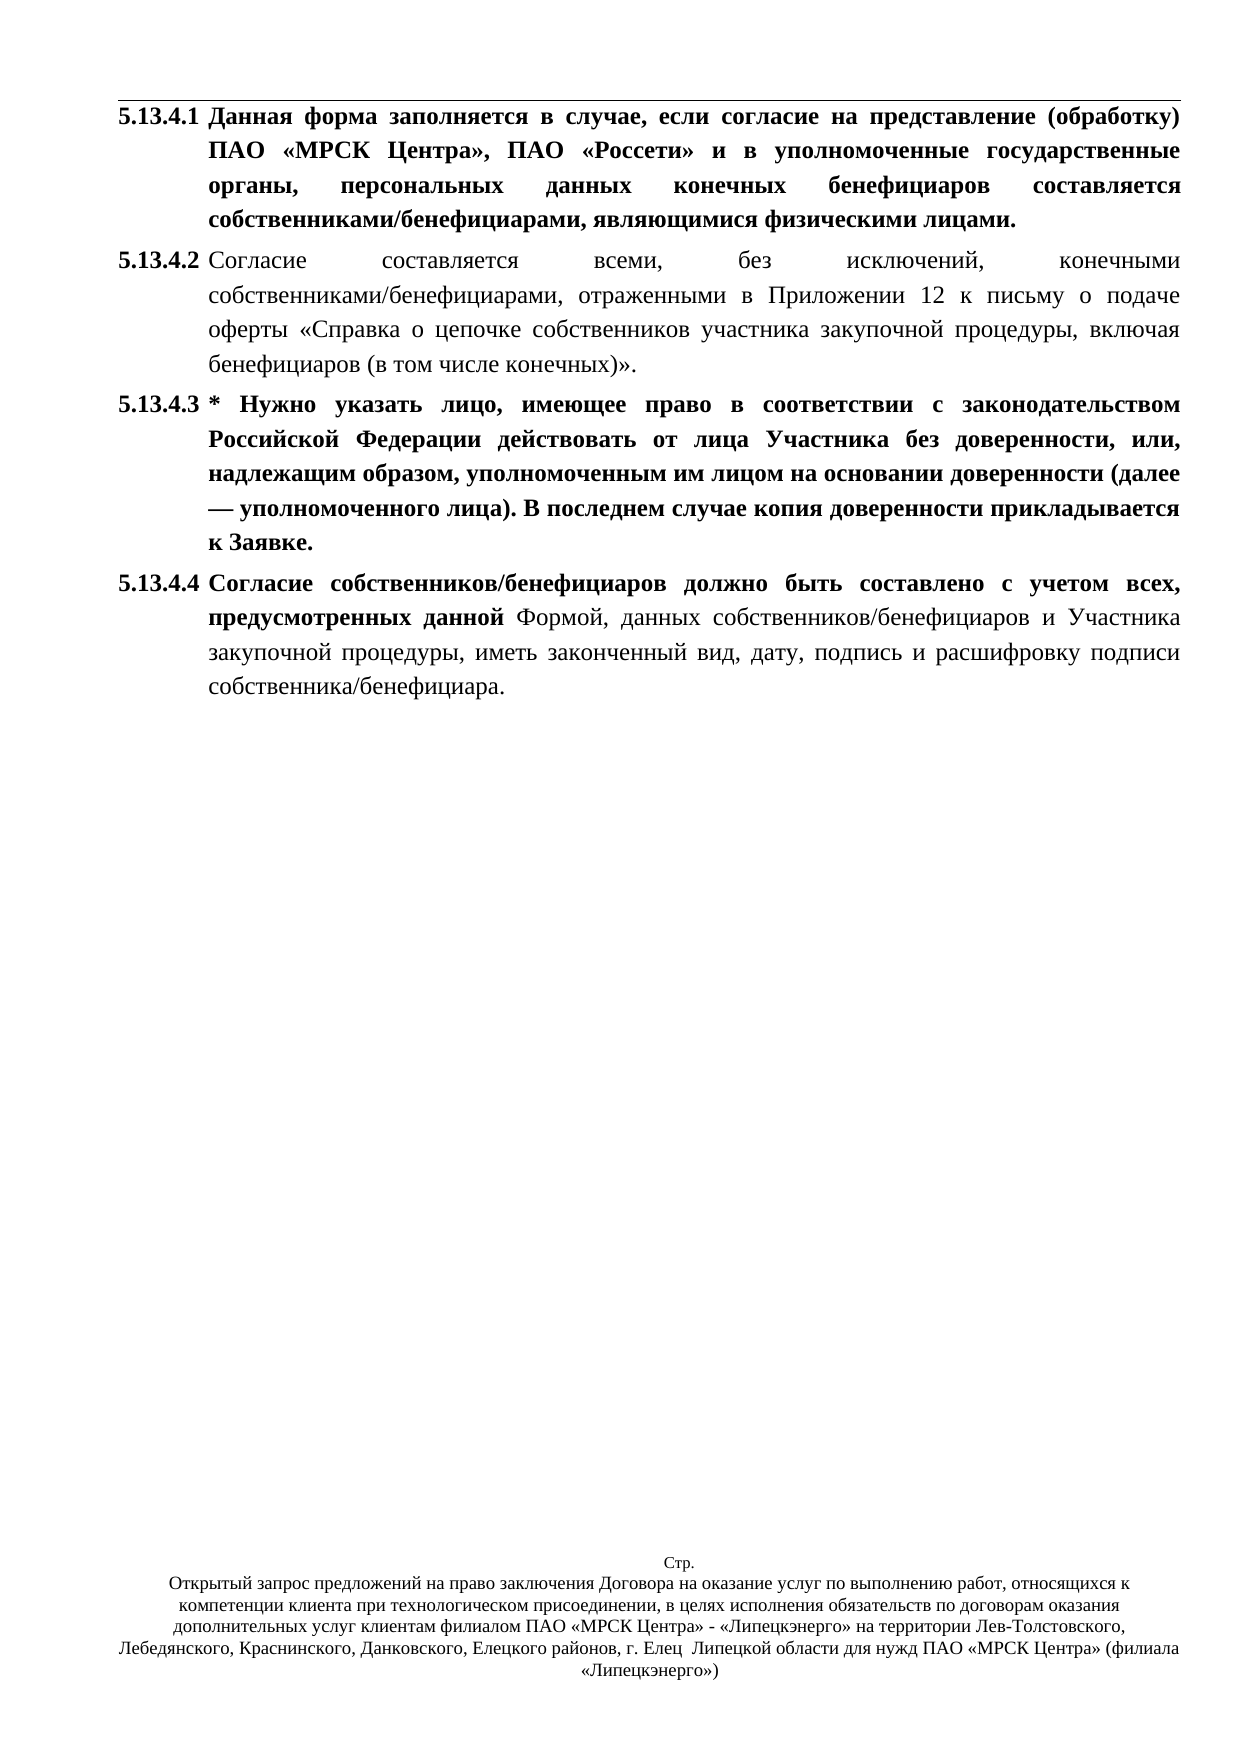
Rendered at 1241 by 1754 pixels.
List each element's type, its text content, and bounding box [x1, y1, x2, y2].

list Согласие собственников/бенефициаров должно быть составлено с учетом всех, предусмотренных данной Формой, данных собственников/бенефициаров и Участника закупочной процедуры, иметь законченный вид, дату, подпись и расшифровку подписи собственника/бенефициара. [118, 568, 1181, 700]
list Согласие составляется всеми, без исключений, конечными собственниками/бенефициарами, отраженными в Приложении 12 к письму о подаче оферты «Справка о цепочке собственников участника закупочной процедуры, включая бенефициаров (в том числе конечных)». [118, 245, 1181, 377]
list Данная форма заполняется в случае, если согласие на представление (обработку) ПАО «МРСК Центра», ПАО «Россети» и в уполномоченные государственные органы, персональных данных конечных бенефициаров составляется собственниками/бенефициарами, являющимися физическими лицами. [118, 101, 1181, 233]
list * Нужно указать лицо, имеющее право в соответствии с законодательством Российской Федерации действовать от лица Участника без доверенности, или, надлежащим образом, уполномоченным им лицом на основании доверенности (далее — уполномоченного лица). В последнем случае копия доверенности прикладывается к Заявке. [118, 389, 1181, 556]
